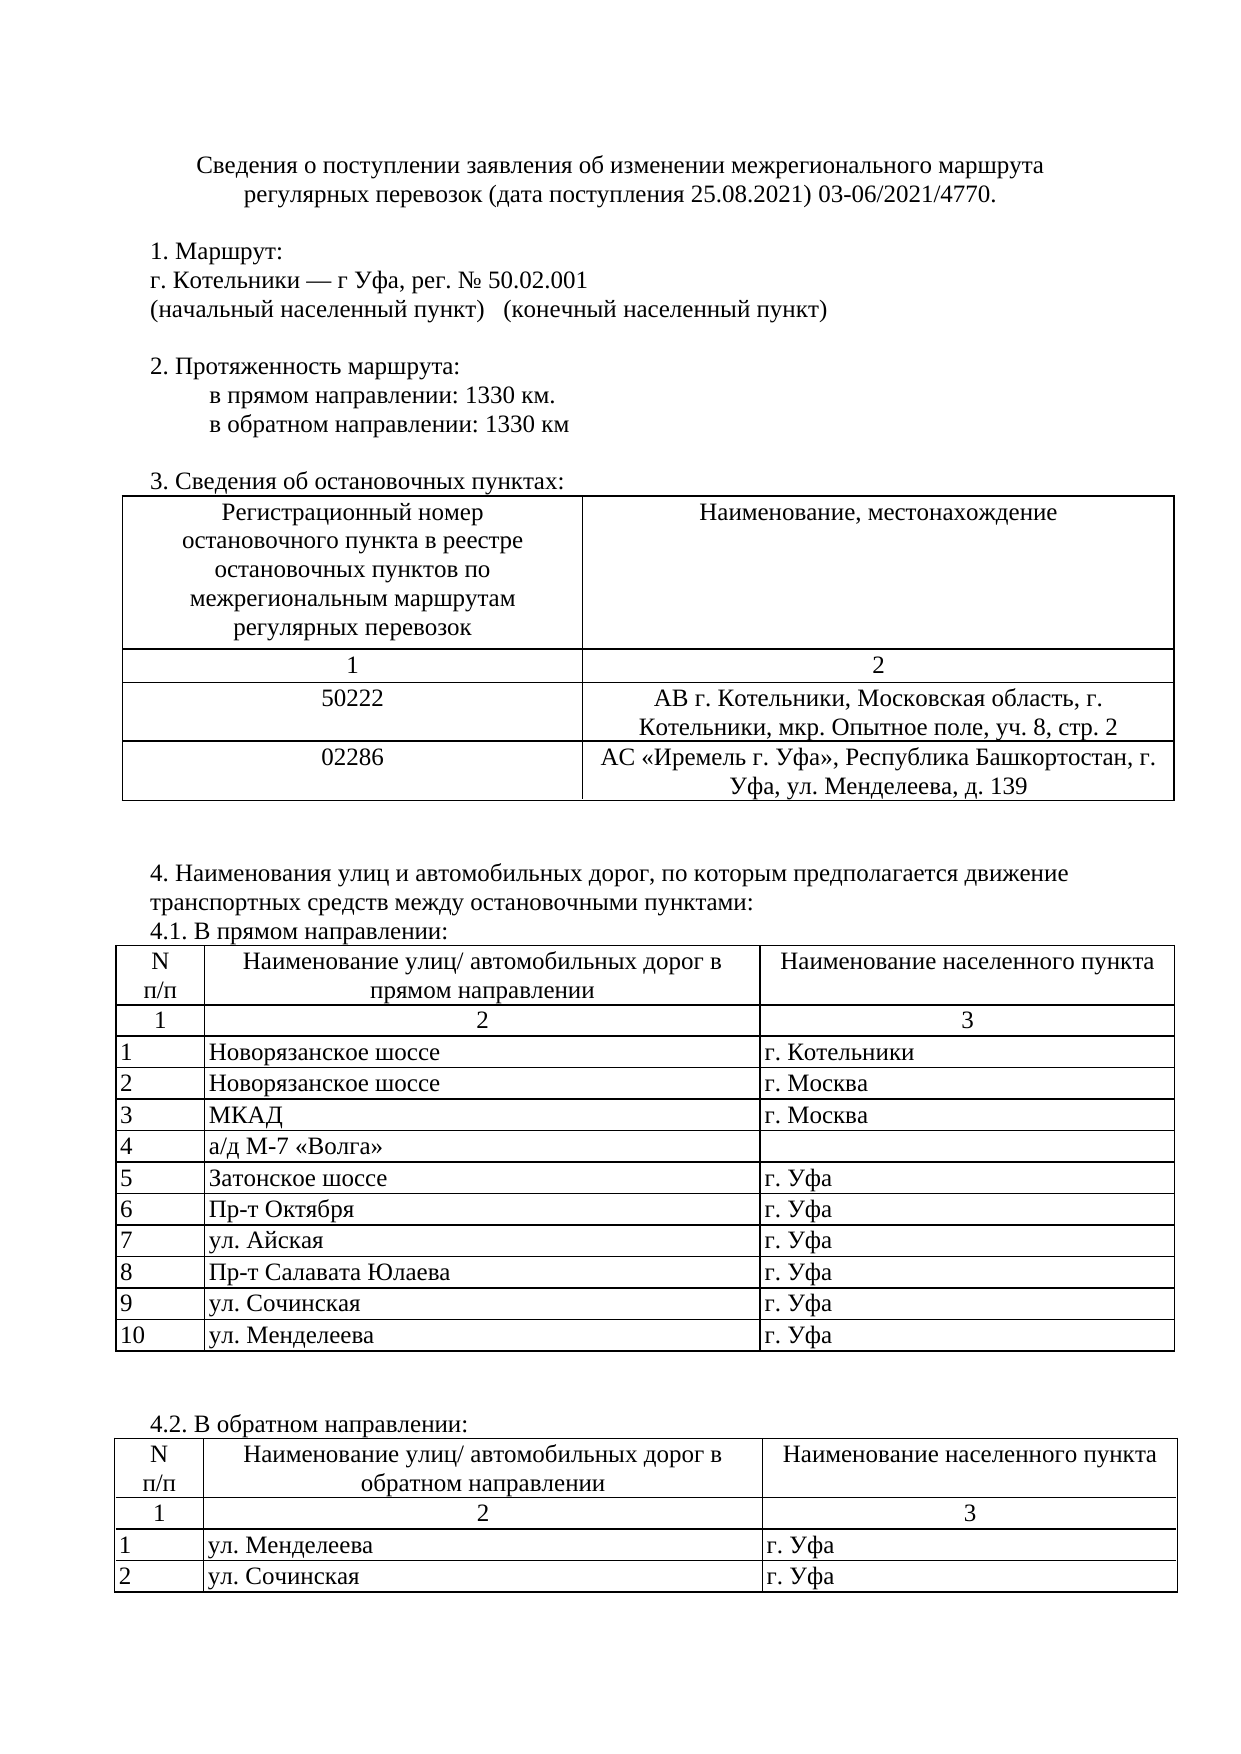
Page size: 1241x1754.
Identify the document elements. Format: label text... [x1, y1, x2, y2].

table_cell [761, 1131, 1174, 1161]
text 4.2. В обратном направлении: [150, 1409, 1090, 1438]
text в обратном направлении: 1330 км [150, 409, 1090, 437]
table_cell 2 [205, 1006, 759, 1035]
table_cell г. Котельники [761, 1037, 1174, 1067]
text 4. Наименования улиц и автомобильных дорог, по которым предполагается движение транспортных средств между остановочными пунктами: [150, 858, 1090, 916]
table_cell 2 [204, 1498, 762, 1528]
table_cell 1 [117, 1037, 204, 1067]
table_cell 9 [117, 1289, 204, 1318]
table_cell 1 [123, 650, 582, 681]
text Сведения о поступлении заявления об изменении межрегионального маршрута регулярных перевозок (дата поступления 25.08.2021) 03-06/2021/4770. [150, 150, 1090, 207]
table_cell 3 [761, 1006, 1174, 1035]
text (начальный населенный пункт) (конечный населенный пункт) [150, 294, 1090, 322]
table_cell 6 [117, 1194, 204, 1224]
table_cell 2 [583, 650, 1173, 681]
table_cell 3 [117, 1100, 204, 1130]
table_header Наименование населенного пункта [763, 1439, 1177, 1497]
table_cell 1 [115, 1498, 203, 1528]
table_cell г. Уфа [761, 1289, 1174, 1318]
table_header N п/п [117, 946, 204, 1004]
table_cell 3 [763, 1497, 1177, 1528]
table_cell Затонское шоссе [205, 1163, 759, 1193]
table_cell г. Уфа [761, 1320, 1174, 1350]
table_cell ул. Менделеева [205, 1320, 759, 1350]
table_cell г. Москва [761, 1100, 1174, 1130]
text г. Котельники — г Уфа, рег. № 50.02.001 [150, 265, 1090, 294]
table_cell 8 [117, 1257, 204, 1287]
table_header N п/п [115, 1439, 203, 1497]
table_cell 2 [117, 1068, 204, 1098]
text 1. Маршрут: [150, 236, 1090, 265]
table_cell Новорязанское шоссе [205, 1068, 759, 1098]
table_cell Пр-т Салавата Юлаева [205, 1257, 759, 1287]
table_cell АВ г. Котельники, Московская область, г. Котельники, мкр. Опытное поле, уч. 8, стр. 2 [583, 683, 1173, 740]
text в прямом направлении: 1330 км. [150, 380, 1090, 409]
table_cell 1 [117, 1006, 204, 1035]
table_cell ул. Айская [205, 1226, 759, 1256]
table_cell АС «Иремель г. Уфа», Республика Башкортостан, г. Уфа, ул. Менделеева, д. 139 [583, 742, 1173, 799]
table_cell г. Уфа [763, 1560, 1177, 1591]
table_cell Пр-т Октября [205, 1194, 759, 1224]
table_cell г. Уфа [761, 1194, 1174, 1224]
table_cell МКАД [205, 1100, 759, 1130]
table_cell ул. Менделеева [204, 1530, 762, 1560]
table_header Наименование улиц/ автомобильных дорог в обратном направлении [204, 1439, 762, 1497]
table_cell 02286 [123, 742, 582, 799]
table_cell г. Уфа [761, 1163, 1174, 1193]
table_header Наименование, местонахождение [583, 497, 1173, 648]
table_cell г. Уфа [761, 1226, 1174, 1256]
table_cell 5 [117, 1163, 204, 1193]
text 3. Сведения об остановочных пунктах: [150, 466, 1090, 495]
table_cell г. Уфа [763, 1528, 1177, 1560]
table_header Регистрационный номер остановочного пункта в реестре остановочных пунктов по межрегиональным маршрутам регулярных перевозок [123, 497, 582, 648]
table_cell 2 [115, 1561, 203, 1591]
table_cell Новорязанское шоссе [205, 1037, 759, 1067]
table_cell ул. Сочинская [204, 1561, 762, 1591]
table_header Наименование улиц/ автомобильных дорог в прямом направлении [205, 946, 759, 1004]
table_cell 10 [117, 1320, 204, 1350]
table_cell 4 [117, 1131, 204, 1161]
text 4.1. В прямом направлении: [150, 916, 1090, 945]
table_cell г. Москва [761, 1068, 1174, 1098]
table_cell а/д М-7 «Волга» [205, 1131, 759, 1161]
table_cell ул. Сочинская [205, 1289, 759, 1318]
table_cell 50222 [123, 683, 582, 740]
table_header Наименование населенного пункта [761, 946, 1174, 1004]
table_cell 7 [117, 1226, 204, 1256]
table_cell г. Уфа [761, 1257, 1174, 1287]
text 2. Протяженность маршрута: [150, 351, 1090, 380]
table_cell 1 [115, 1529, 203, 1560]
